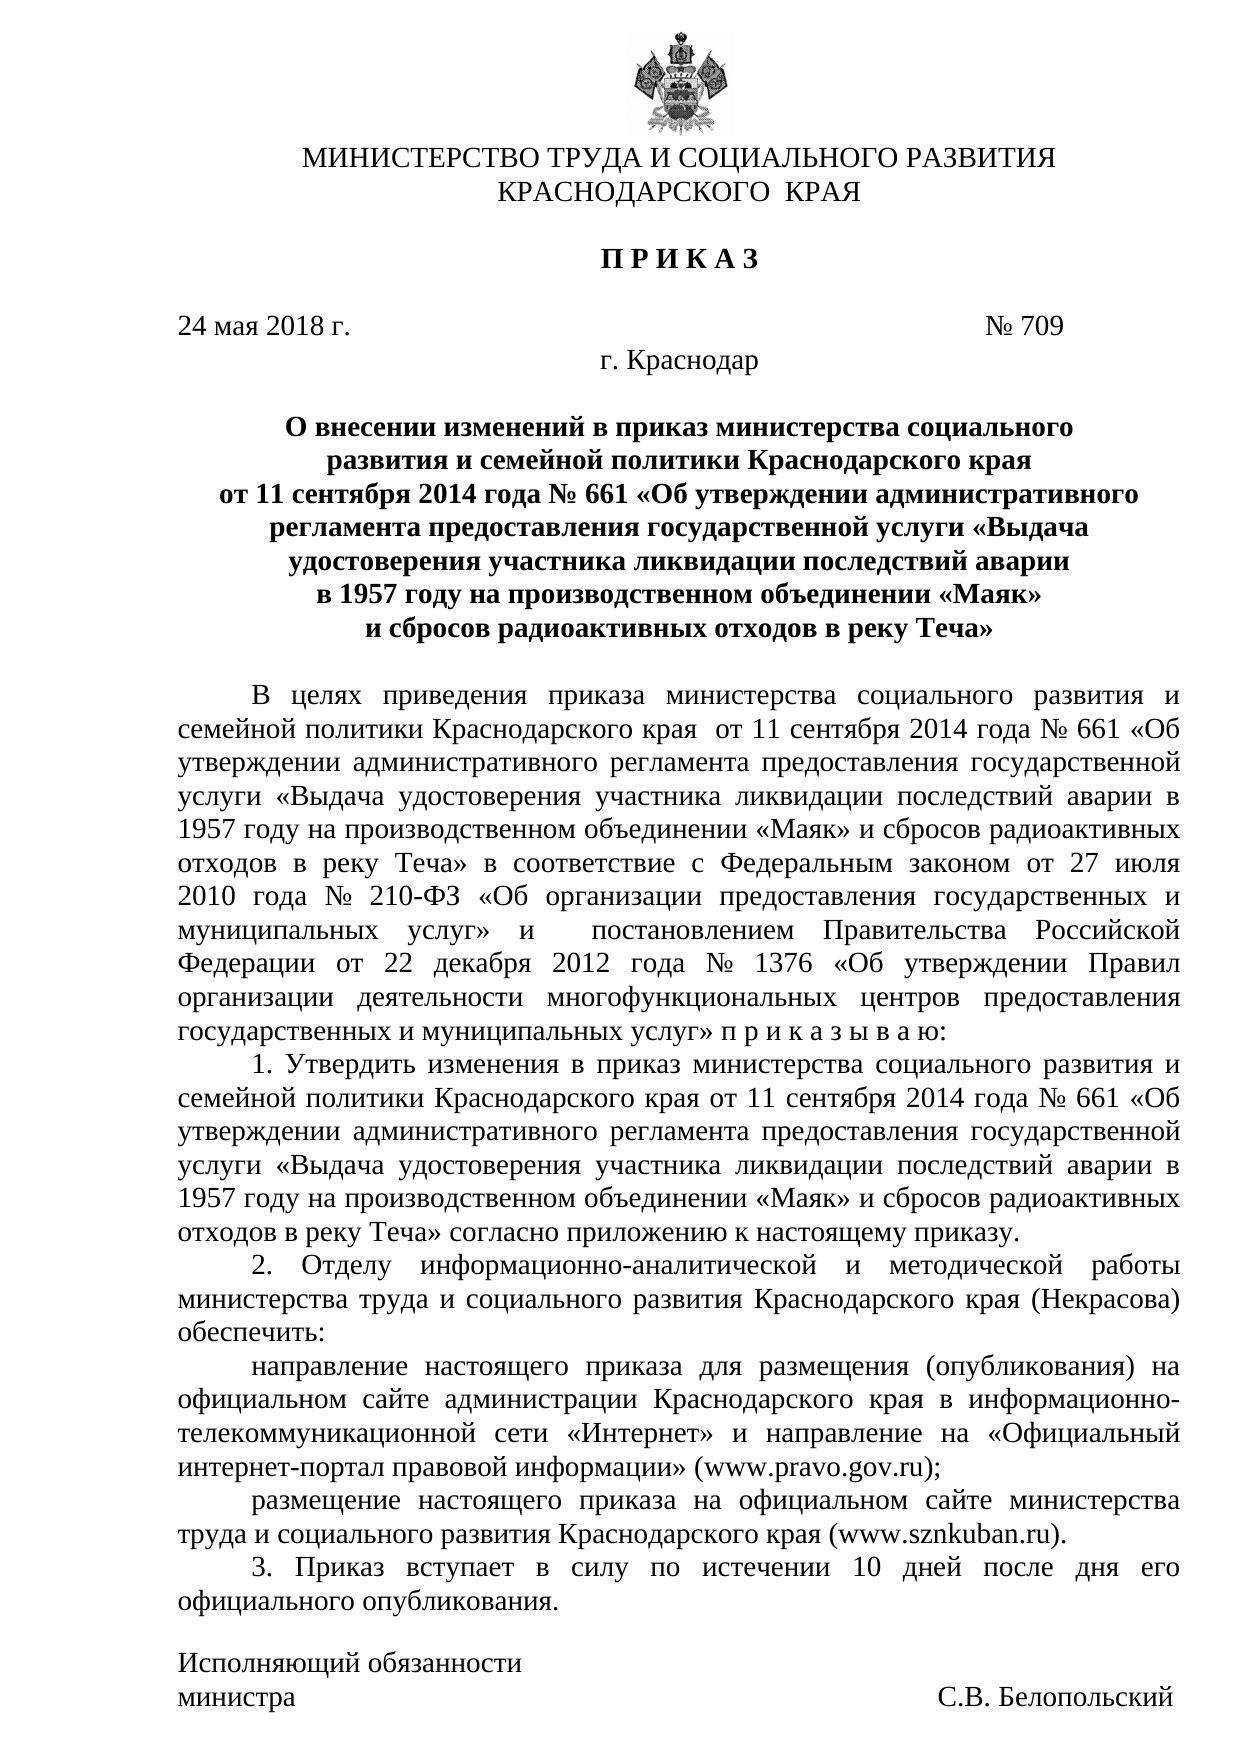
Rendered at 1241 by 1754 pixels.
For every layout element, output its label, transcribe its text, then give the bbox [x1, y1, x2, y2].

text 3. Приказ вступает в силу по истечении 10 дней после дня его официального опубликования. [177, 1549, 1181, 1616]
table_header Исполняющий обязанности министра С.В. Белопольский [166, 1645, 1190, 1712]
text удостоверения участника ликвидации последствий аварии [177, 543, 1181, 577]
text 2. Отделу информационно-аналитической и методической работы министерства труда и социального развития Краснодарского края (Некрасова) обеспечить: [177, 1247, 1181, 1348]
picture [626, 29, 733, 141]
text направление настоящего приказа для размещения (опубликования) на официальном сайте администрации Краснодарского края в информационно-телекоммуникационной сети «Интернет» и направление на «Официальный интернет-портал правовой информации» (www.pravo.gov.ru); [177, 1348, 1181, 1482]
text в 1957 году на производственном объединении «Маяк» [177, 577, 1181, 610]
text В целях приведения приказа министерства социального развития и семейной политики Краснодарского края от 11 сентября 2014 года № 661 «Об утверждении административного регламента предоставления государственной услуги «Выдача удостоверения участника ликвидации последствий аварии в 1957 году на производственном объединении «Маяк» и сбросов радиоактивных отходов в реку Теча» в соответствие с Федеральным законом от 27 июля 2010 года № 210-ФЗ «Об организации предоставления государственных и муниципальных услуг» и постановлением Правительства Российской Федерации от 22 декабря 2012 года № 1376 «Об утверждении Правил организации деятельности многофункциональных центров предоставления государственных и муниципальных услуг» п р и к а з ы в а ю: [177, 677, 1181, 1046]
text 1. Утвердить изменения в приказ министерства социального развития и семейной политики Краснодарского края от 11 сентября 2014 года № 661 «Об утверждении административного регламента предоставления государственной услуги «Выдача удостоверения участника ликвидации последствий аварии в 1957 году на производственном объединении «Маяк» и сбросов радиоактивных отходов в реку Теча» согласно приложению к настоящему приказу. [177, 1046, 1181, 1247]
text размещение настоящего приказа на официальном сайте министерства труда и социального развития Краснодарского края (www.sznkuban.ru). [177, 1482, 1181, 1549]
text от 11 сентября 2014 года № 661 «Об утверждении административного [177, 476, 1181, 509]
text О внесении изменений в приказ министерства социального [177, 409, 1181, 442]
text развития и семейной политики Краснодарского края [177, 442, 1181, 476]
text и сбросов радиоактивных отходов в реку Теча» [177, 610, 1181, 644]
text 24 мая 2018 г. № 709 [177, 308, 1181, 342]
text КРАСНОДАРСКОГО КРАЯ [177, 174, 1181, 208]
text МИНИСТЕРСТВО ТРУДА И СОЦИАЛЬНОГО РАЗВИТИЯ [177, 141, 1181, 174]
text П Р И К А З [177, 241, 1181, 275]
text г. Краснодар [177, 342, 1181, 375]
text регламента предоставления государственной услуги «Выдача [177, 509, 1181, 543]
